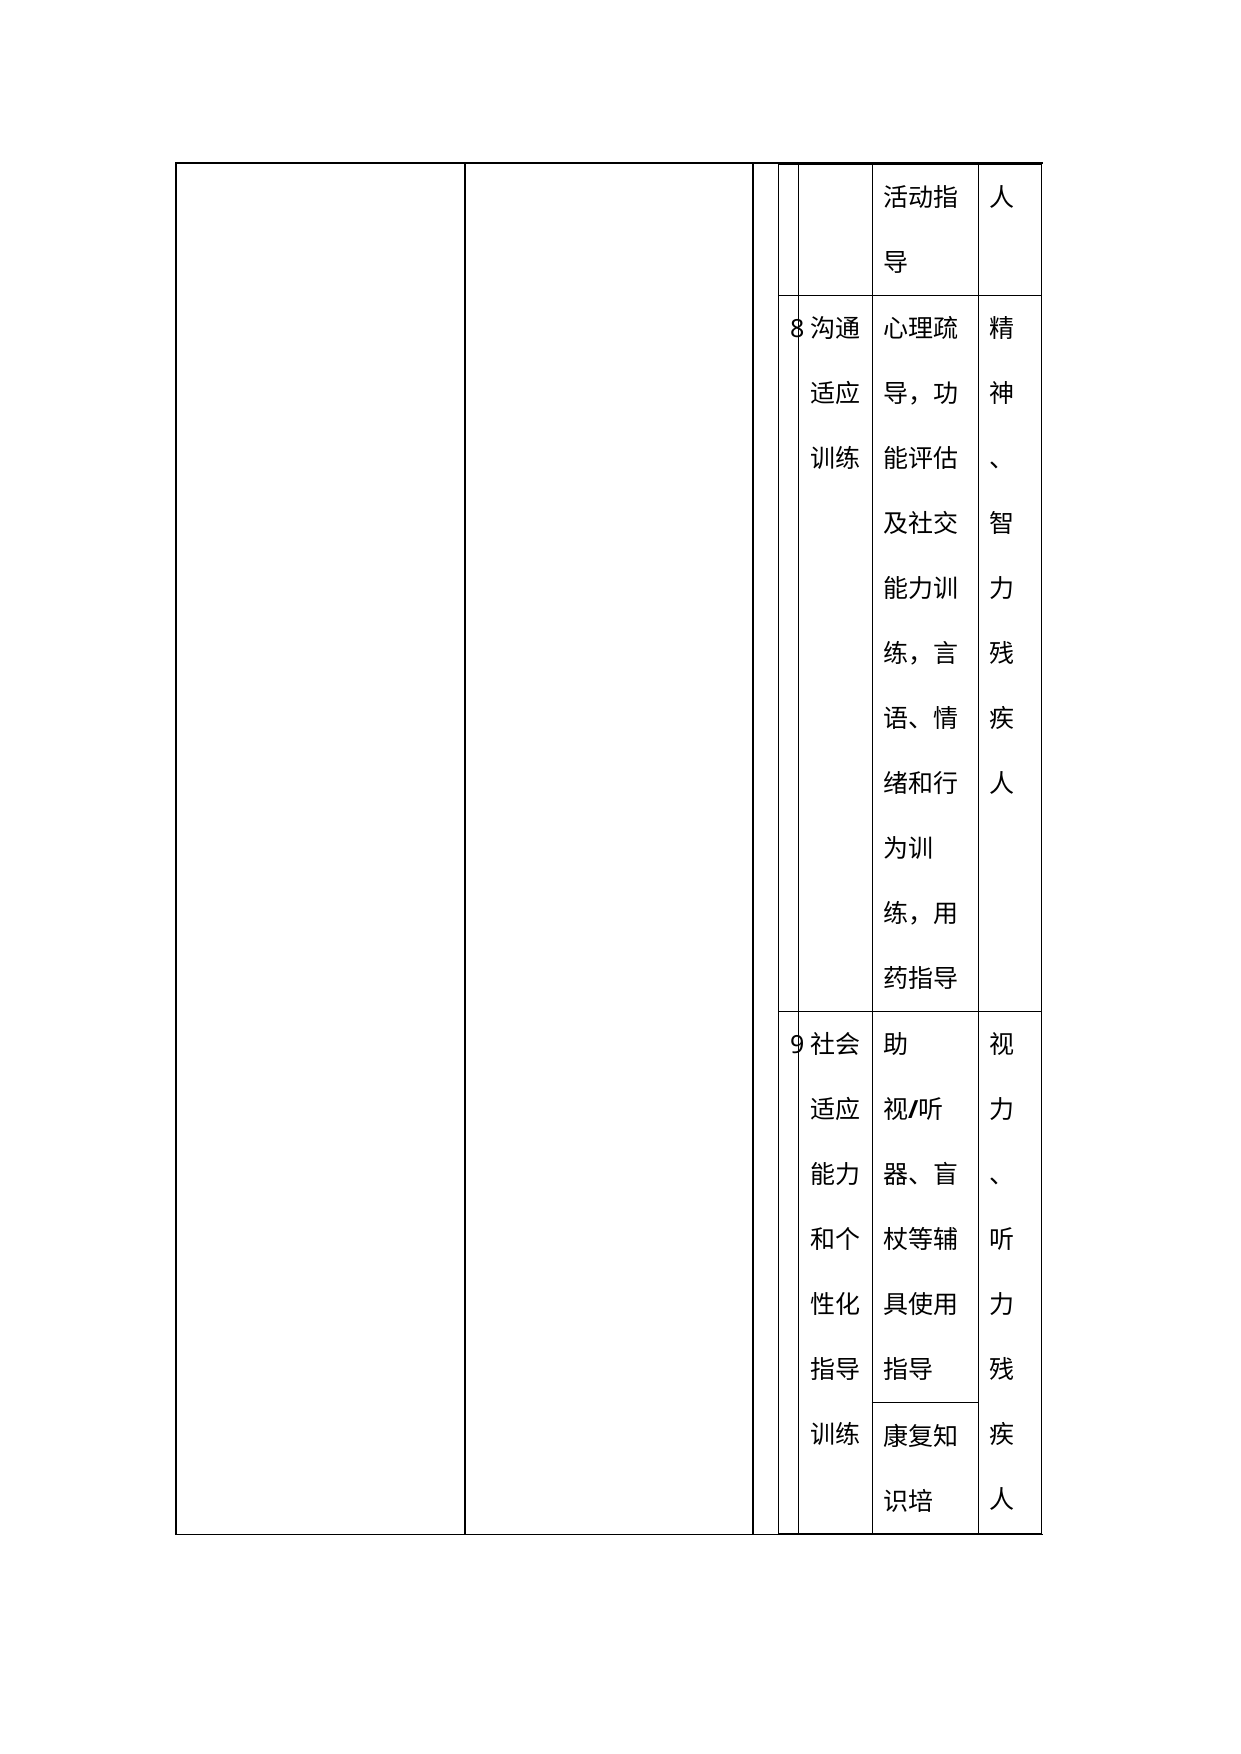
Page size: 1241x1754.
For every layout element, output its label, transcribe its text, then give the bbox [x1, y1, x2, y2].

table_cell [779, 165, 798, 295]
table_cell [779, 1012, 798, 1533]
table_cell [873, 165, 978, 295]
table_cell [799, 296, 872, 1011]
table_cell [466, 164, 752, 1534]
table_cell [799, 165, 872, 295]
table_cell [754, 164, 778, 1534]
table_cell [873, 296, 978, 1011]
table_cell 1 [177, 164, 464, 1534]
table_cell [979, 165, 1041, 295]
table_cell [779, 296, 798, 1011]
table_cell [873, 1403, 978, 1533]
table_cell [979, 296, 1041, 1011]
